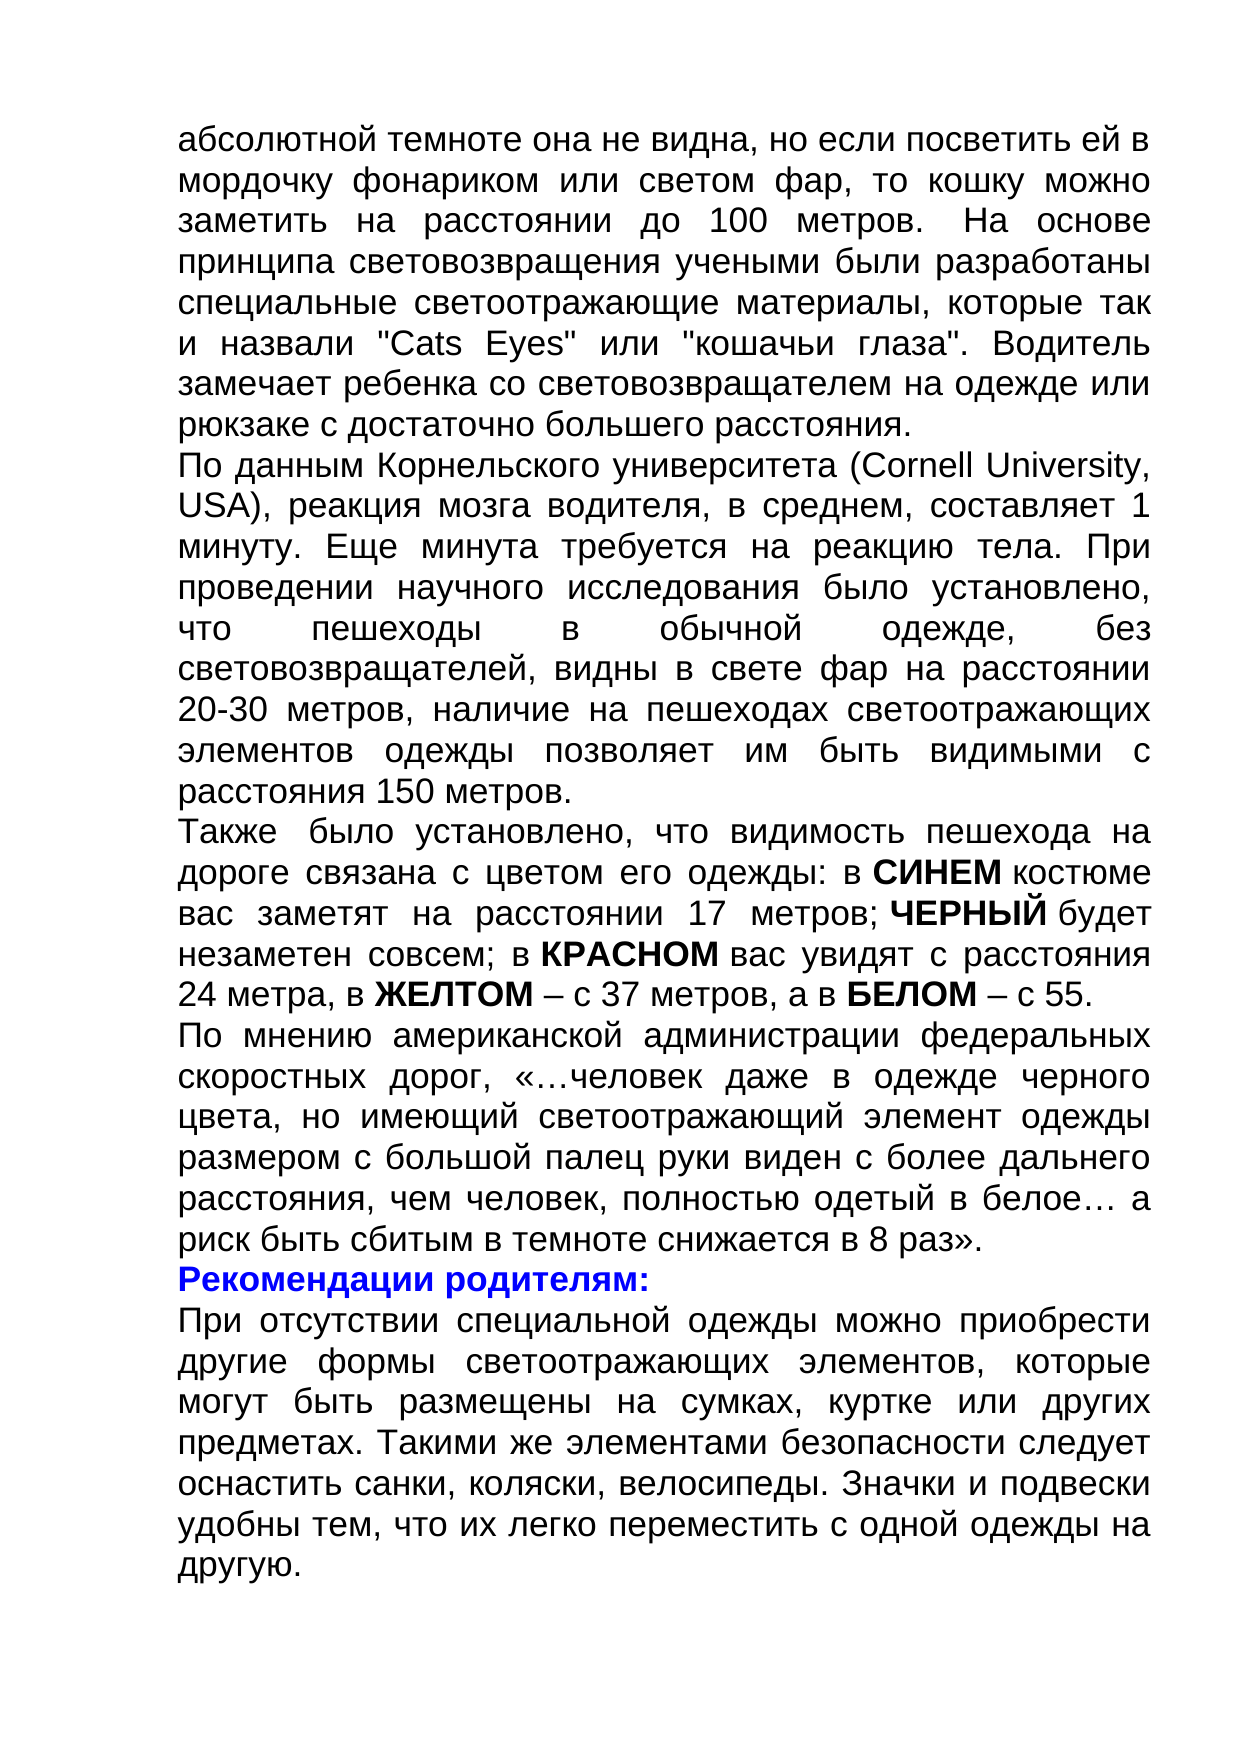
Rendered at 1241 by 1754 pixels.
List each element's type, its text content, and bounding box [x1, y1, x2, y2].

text По мнению американской администрации федеральных скоростных дорог, «…человек даже в одежде черного цвета, но имеющий светоотражающий элемент одежды размером с большой палец руки виден с более дальнего расстояния, чем человек, полностью одетый в белое… а риск быть сбитым в темноте снижается в 8 раз». [177, 1014, 1152, 1258]
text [177, 118, 1152, 444]
text Также было установлено, что видимость пешехода на дороге связана с цветом его одежды: в СИНЕМ костюме вас заметят на расстоянии 17 метров; ЧЕРНЫЙ будет незаметен совсем; в КРАСНОМ вас увидят с расстояния 24 метра, в ЖЕЛТОМ – с 37 метров, а в БЕЛОМ – с 55. [177, 811, 1152, 1014]
text По данным Корнельского университета (Cornell University, USA), реакция мозга водителя, в среднем, составляет 1 минуту. Еще минута требуется на реакцию тела. При проведении научного исследования было установлено, что пешеходы в обычной одежде, без световозвращателей, видны в свете фар на расстоянии 20-30 метров, наличие на пешеходах светоотражающих элементов одежды позволяет им быть видимыми с расстояния 150 метров. [177, 444, 1152, 811]
text Рекомендации родителям: [177, 1258, 1152, 1299]
text При отсутствии специальной одежды можно приобрести другие формы светоотражающих элементов, которые могут быть размещены на сумках, куртке или других предметах. Такими же элементами безопасности следует оснастить санки, коляски, велосипеды. Значки и подвески удобны тем, что их легко переместить с одной одежды на другую. [177, 1299, 1152, 1584]
